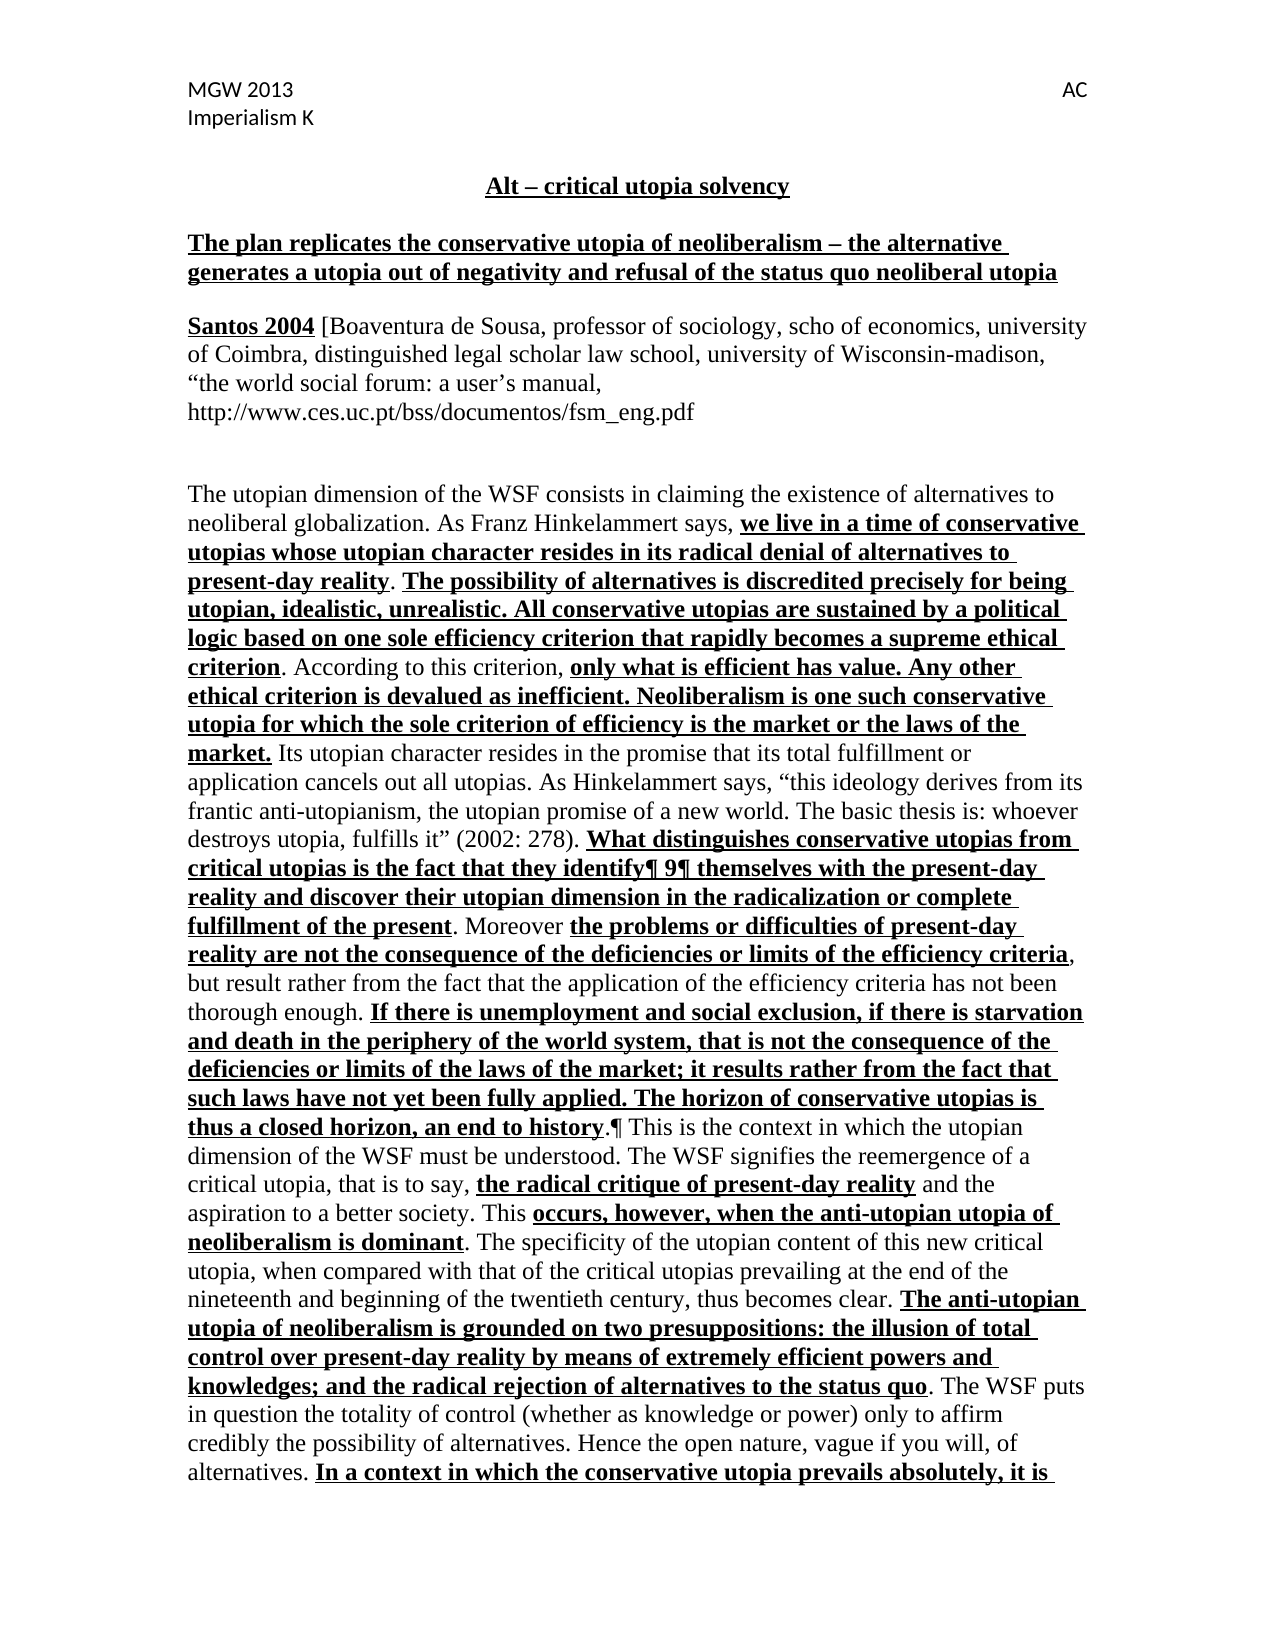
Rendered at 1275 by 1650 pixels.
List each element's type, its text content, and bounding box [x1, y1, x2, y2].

text The plan replicates the conservative utopia of neoliberalism – the alternative generates a utopia out of negativity and refusal of the status quo neoliberal utopia [187, 228, 1087, 286]
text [187, 479, 1087, 1486]
subtitle Alt – critical utopia solvency [187, 171, 1087, 199]
text Santos 2004 [Boaventura de Sousa, professor of sociology, scho of economics, university of Coimbra, distinguished legal scholar law school, university of Wisconsin-madison, “the world social forum: a user’s manual, http://www.ces.uc.pt/bss/documentos/fsm_eng.pdf [187, 311, 1087, 426]
